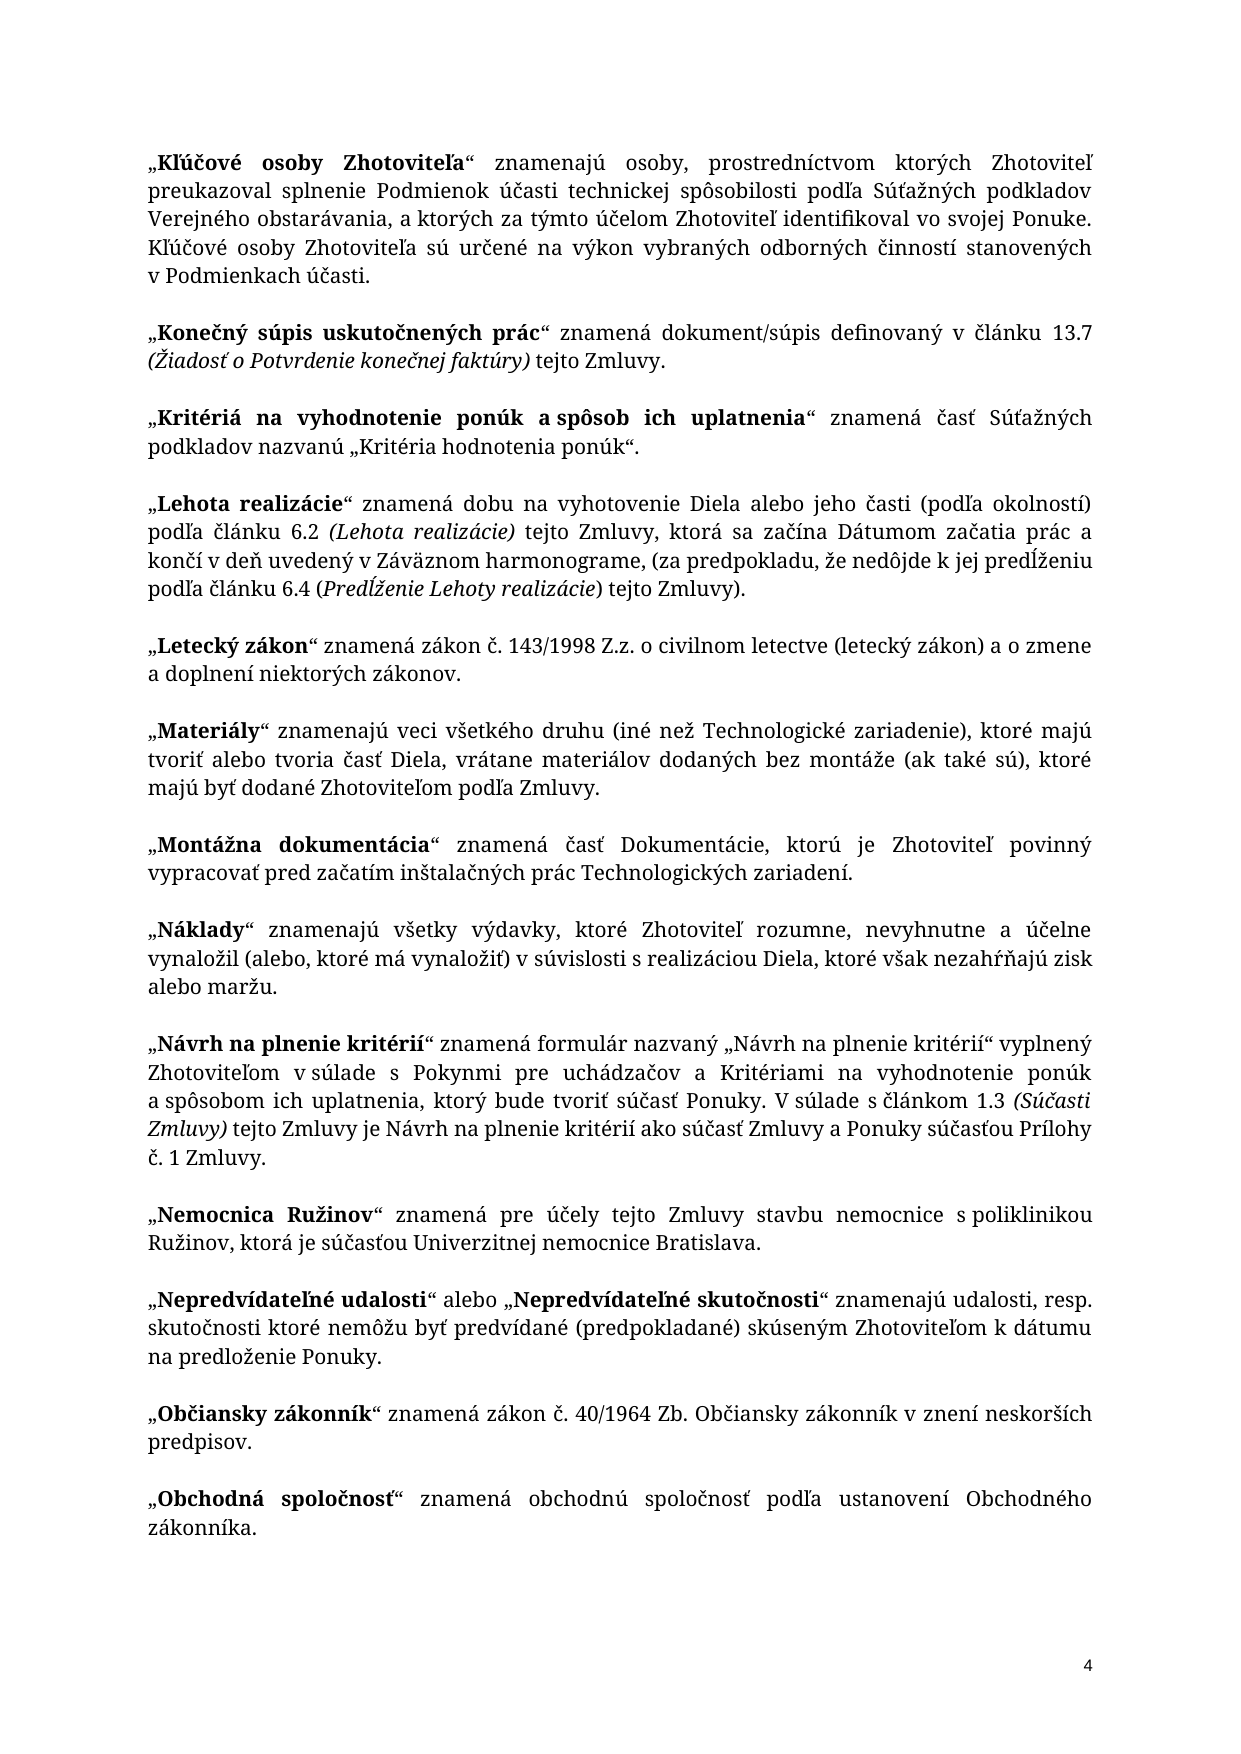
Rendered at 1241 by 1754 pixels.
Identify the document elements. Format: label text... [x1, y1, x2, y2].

text „Lehota realizácie“ znamená dobu na vyhotovenie Diela alebo jeho časti (podľa okolností) podľa článku 6.2 (Lehota realizácie) tejto Zmluvy, ktorá sa začína Dátumom začatia prác a končí v deň uvedený v Záväznom harmonograme, (za predpokladu, že nedôjde k jej predĺženiu podľa článku 6.4 (Predĺženie Lehoty realizácie) tejto Zmluvy). [148, 489, 1093, 603]
text „Letecký zákon“ znamená zákon č. 143/1998 Z.z. o civilnom letectve (letecký zákon) a o zmene a doplnení niektorých zákonov. [148, 631, 1093, 688]
text „Obchodná spoločnosť“ znamená obchodnú spoločnosť podľa ustanovení Obchodného zákonníka. [148, 1484, 1093, 1541]
text „Materiály“ znamenajú veci všetkého druhu (iné než Technologické zariadenie), ktoré majú tvoriť alebo tvoria časť Diela, vrátane materiálov dodaných bez montáže (ak také sú), ktoré majú byť dodané Zhotoviteľom podľa Zmluvy. [148, 716, 1093, 802]
text „Návrh na plnenie kritérií“ znamená formulár nazvaný „Návrh na plnenie kritérií“ vyplnený Zhotoviteľom v súlade s Pokynmi pre uchádzačov a Kritériami na vyhodnotenie ponúk a spôsobom ich uplatnenia, ktorý bude tvoriť súčasť Ponuky. V súlade s článkom 1.3 (Súčasti Zmluvy) tejto Zmluvy je Návrh na plnenie kritérií ako súčasť Zmluvy a Ponuky súčasťou Prílohy č. 1 Zmluvy. [148, 1029, 1093, 1171]
text „Nemocnica Ružinov“ znamená pre účely tejto Zmluvy stavbu nemocnice s poliklinikou Ružinov, ktorá je súčasťou Univerzitnej nemocnice Bratislava. [148, 1200, 1093, 1257]
text „Montážna dokumentácia“ znamená časť Dokumentácie, ktorú je Zhotoviteľ povinný vypracovať pred začatím inštalačných prác Technologických zariadení. [148, 830, 1093, 887]
text „Občiansky zákonník“ znamená zákon č. 40/1964 Zb. Občiansky zákonník v znení neskorších predpisov. [148, 1399, 1093, 1456]
text „Náklady“ znamenajú všetky výdavky, ktoré Zhotoviteľ rozumne, nevyhnutne a účelne vynaložil (alebo, ktoré má vynaložiť) v súvislosti s realizáciou Diela, ktoré však nezahŕňajú zisk alebo maržu. [148, 915, 1093, 1001]
text „Kritériá na vyhodnotenie ponúk a spôsob ich uplatnenia“ znamená časť Súťažných podkladov nazvanú „Kritéria hodnotenia ponúk“. [148, 403, 1093, 460]
text „Kľúčové osoby Zhotoviteľa“ znamenajú osoby, prostredníctvom ktorých Zhotoviteľ preukazoval splnenie Podmienok účasti technickej spôsobilosti podľa Súťažných podkladov Verejného obstarávania, a ktorých za týmto účelom Zhotoviteľ identifikoval vo svojej Ponuke. Kľúčové osoby Zhotoviteľa sú určené na výkon vybraných odborných činností stanovených v Podmienkach účasti. [148, 148, 1093, 290]
text „Nepredvídateľné udalosti“ alebo „Nepredvídateľné skutočnosti“ znamenajú udalosti, resp. skutočnosti ktoré nemôžu byť predvídané (predpokladané) skúseným Zhotoviteľom k dátumu na predloženie Ponuky. [148, 1285, 1093, 1370]
text „Konečný súpis uskutočnených prác“ znamená dokument/súpis definovaný v článku 13.7 (Žiadosť o Potvrdenie konečnej faktúry) tejto Zmluvy. [148, 318, 1093, 375]
